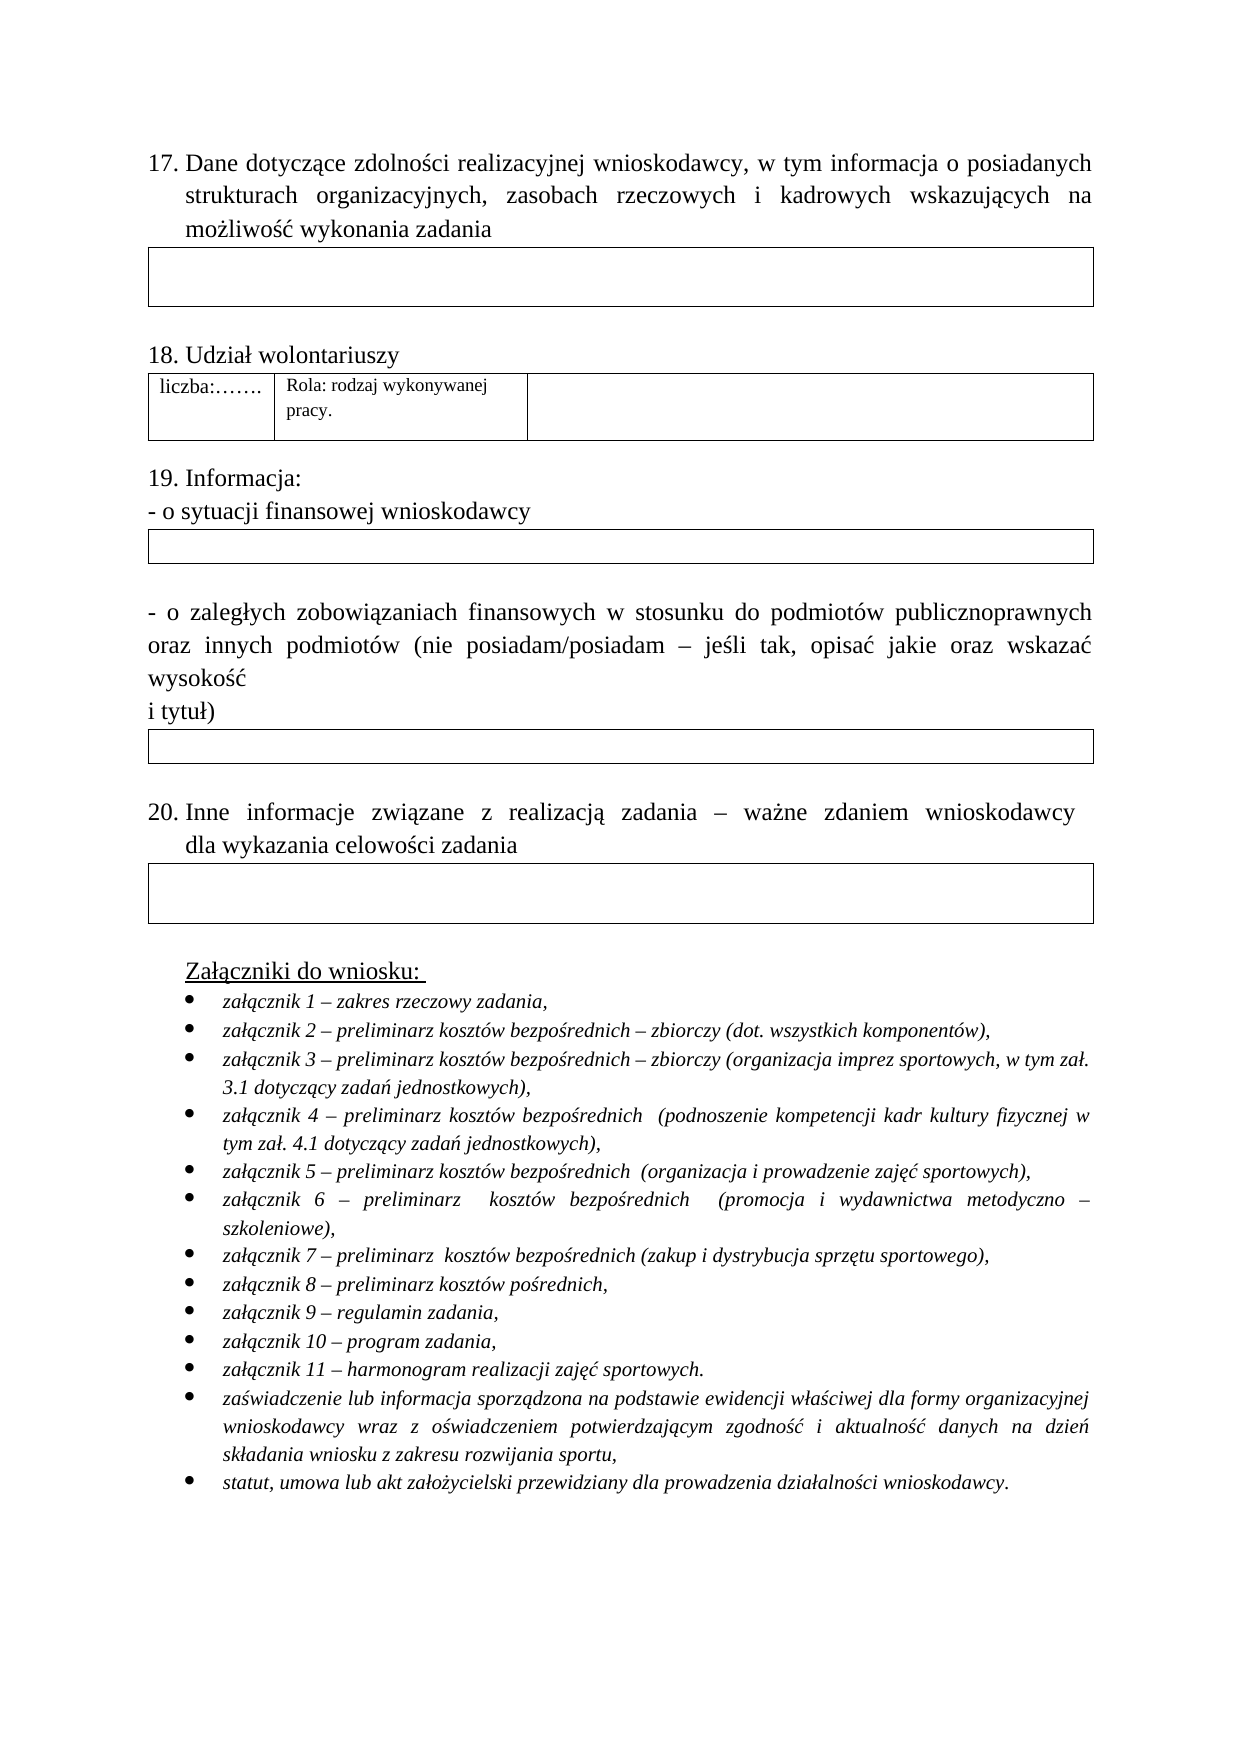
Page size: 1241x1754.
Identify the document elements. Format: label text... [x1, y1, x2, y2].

list załącznik 3 – preliminarz kosztów bezpośrednich – zbiorczy (organizacja imprez sportowych, w tym zał. 3.1 dotyczący zadań jednostkowych), [185, 1047, 1093, 1099]
table_header liczba:……. [149, 374, 274, 440]
table_header [528, 374, 1093, 440]
text - o sytuacji finansowej wnioskodawcy [148, 496, 1093, 525]
list Udział wolontariuszy [148, 340, 1093, 368]
list załącznik 8 – preliminarz kosztów pośrednich, [185, 1272, 1093, 1297]
text Załączniki do wniosku: [185, 956, 1093, 985]
list Dane dotyczące zdolności realizacyjnej wnioskodawcy, w tym informacja o posiadanych strukturach organizacyjnych, zasobach rzeczowych i kadrowych wskazujących na możliwość wykonania zadania [148, 148, 1093, 242]
list załącznik 7 – preliminarz kosztów bezpośrednich (zakup i dystrybucja sprzętu sportowego), [185, 1243, 1093, 1268]
table_header [149, 530, 1093, 563]
list zaświadczenie lub informacja sporządzona na podstawie ewidencji właściwej dla formy organizacyjnej wnioskodawcy wraz z oświadczeniem potwierdzającym zgodność i aktualność danych na dzień składania wniosku z zakresu rozwijania sportu, [185, 1386, 1093, 1466]
list Informacja: [148, 463, 1093, 492]
table_header Rola: rodzaj wykonywanej pracy. [275, 374, 527, 440]
list załącznik 10 – program zadania, [185, 1329, 1093, 1354]
list załącznik 4 – preliminarz kosztów bezpośrednich (podnoszenie kompetencji kadr kultury fizycznej w tym zał. 4.1 dotyczący zadań jednostkowych), [185, 1103, 1093, 1155]
text - o zaległych zobowiązaniach finansowych w stosunku do podmiotów publicznoprawnych oraz innych podmiotów (nie posiadam/posiadam – jeśli tak, opisać jakie oraz wskazać wysokość i tytuł) [148, 597, 1093, 725]
list Inne informacje związane z realizacją zadania – ważne zdaniem wnioskodawcy dla wykazania celowości zadania [148, 797, 1093, 859]
list załącznik 1 – zakres rzeczowy zadania, [185, 989, 1093, 1014]
list załącznik 11 – harmonogram realizacji zajęć sportowych. [185, 1357, 1093, 1382]
list załącznik 5 – preliminarz kosztów bezpośrednich (organizacja i prowadzenie zajęć sportowych), [185, 1159, 1093, 1183]
list statut, umowa lub akt założycielski przewidziany dla prowadzenia działalności wnioskodawcy. [185, 1469, 1093, 1494]
table_header [149, 730, 1093, 763]
list załącznik 6 – preliminarz kosztów bezpośrednich (promocja i wydawnictwa metodyczno – szkoleniowe), [185, 1187, 1093, 1240]
list załącznik 9 – regulamin zadania, [185, 1300, 1093, 1325]
table_header [149, 864, 1093, 922]
list załącznik 2 – preliminarz kosztów bezpośrednich – zbiorczy (dot. wszystkich komponentów), [185, 1018, 1093, 1043]
table_header [149, 248, 1093, 306]
